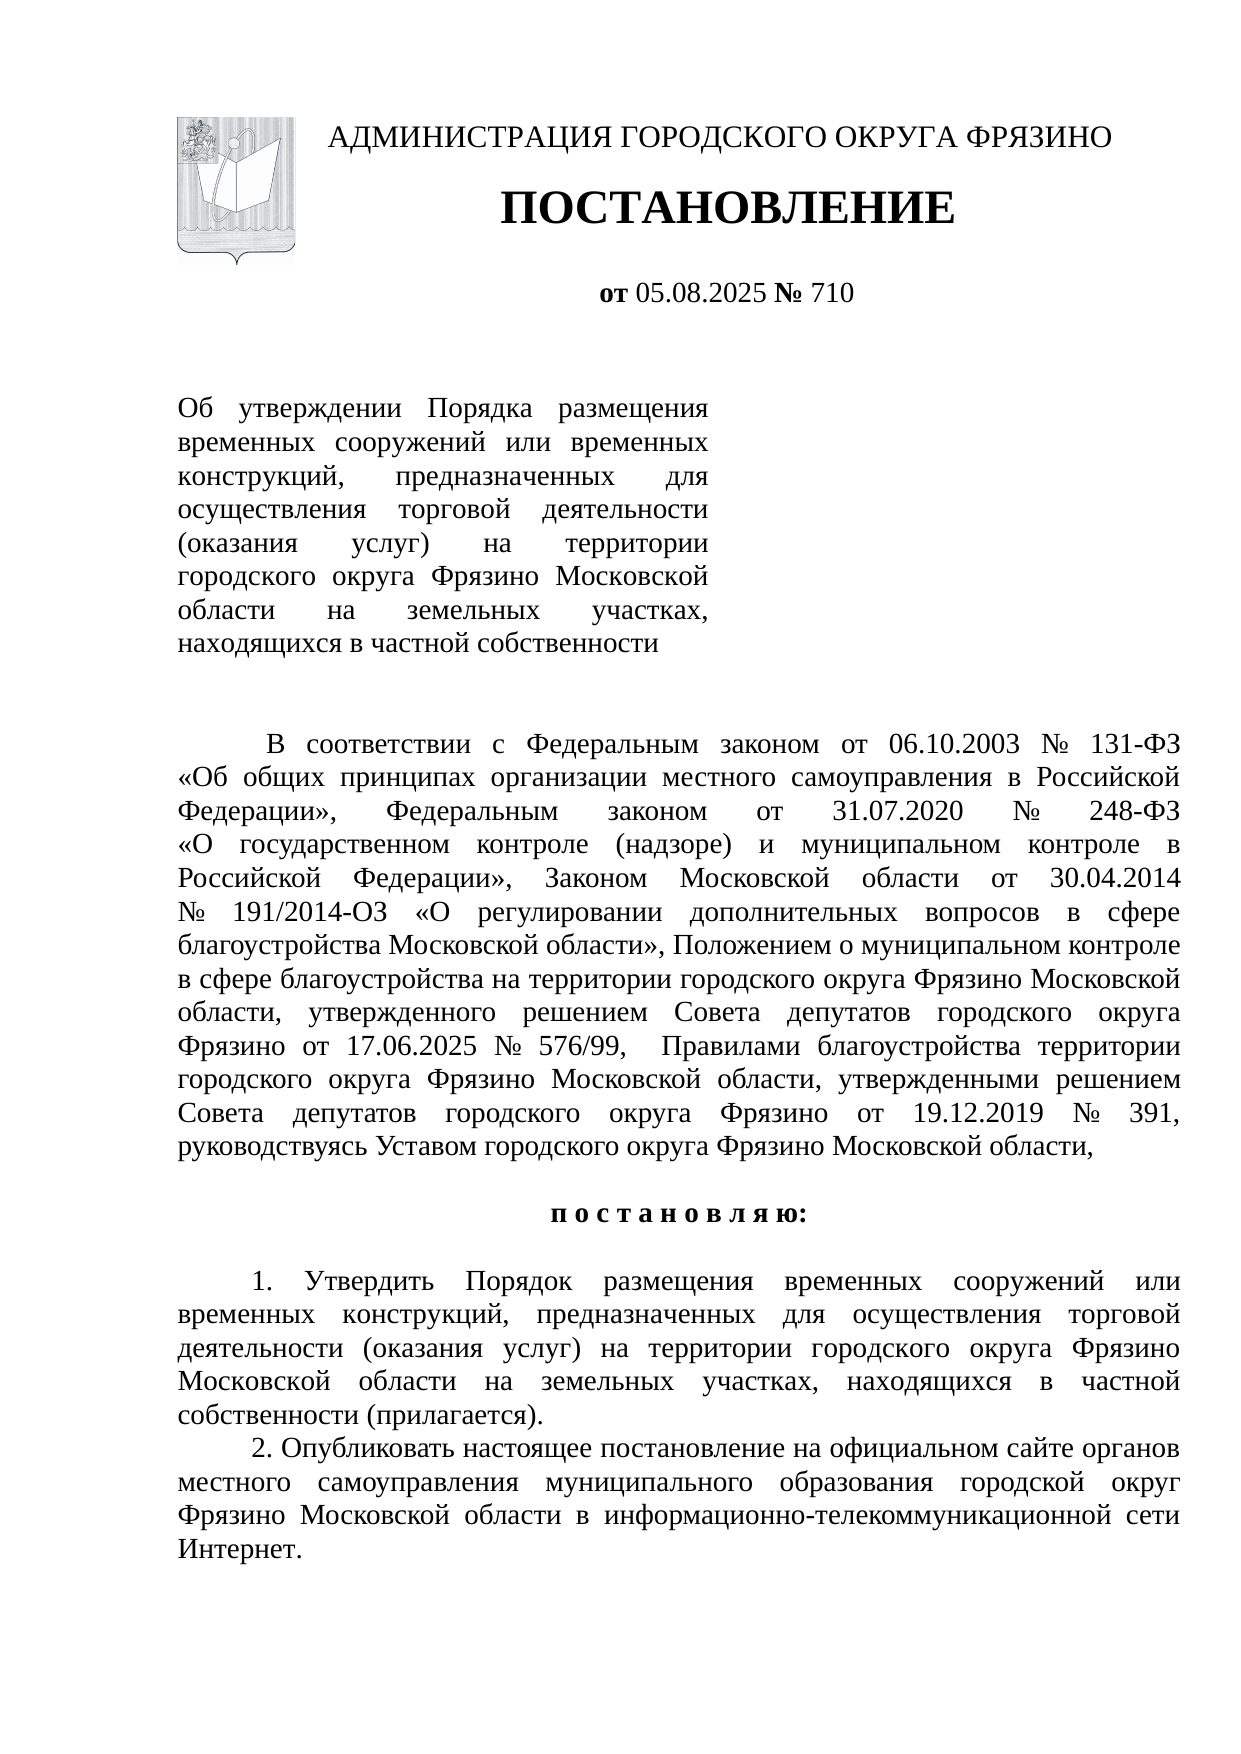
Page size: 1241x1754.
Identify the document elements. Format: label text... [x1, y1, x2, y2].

text 1. Утвердить Порядок размещения временных сооружений или временных конструкций, предназначенных для осуществления торговой деятельности (оказания услуг) на территории городского округа Фрязино Московской области на земельных участках, находящихся в частной собственности (прилагается). [177, 1263, 1181, 1430]
text Об утверждении Порядка размещения временных сооружений или временных конструкций, предназначенных для осуществления торговой деятельности (оказания услуг) на территории городского округа Фрязино Московской области на земельных участках, находящихся в частной собственности [177, 391, 709, 659]
text п о с т а н о в л я ю: [177, 1196, 1181, 1229]
text 2. Опубликовать настоящее постановление на официальном сайте органов местного самоуправления муниципального образования городской округ Фрязино Московской области в информационно-телекоммуникационной сети Интернет. [177, 1430, 1181, 1564]
list от 05.08.2025 № 710 [177, 275, 1181, 308]
picture [177, 117, 296, 265]
text В соответствии с Федеральным законом от 06.10.2003 № 131-ФЗ «Об общих принципах организации местного самоуправления в Российской Федерации», Федеральным законом от 31.07.2020 № 248-ФЗ «О государственном контроле (надзоре) и муниципальном контроле в Российской Федерации», Законом Московской области от 30.04.2014 № 191/2014-ОЗ «О регулировании дополнительных вопросов в сфере благоустройства Московской области», Положением о муниципальном контроле в сфере благоустройства на территории городского округа Фрязино Московской области, утвержденного решением Совета депутатов городского округа Фрязино от 17.06.2025 № 576/99, Правилами благоустройства территории городского округа Фрязино Московской области, утвержденными решением Совета депутатов городского округа Фрязино от 19.12.2019 № 391, руководствуясь Уставом городского округа Фрязино Московской области, [177, 726, 1181, 1162]
text АДМИНИСТРАЦИЯ ГОРОДСКОГО ОКРУГА ФРЯЗИНО [296, 118, 1181, 154]
subtitle ПОСТАНОВЛЕНИЕ [428, 179, 1181, 234]
